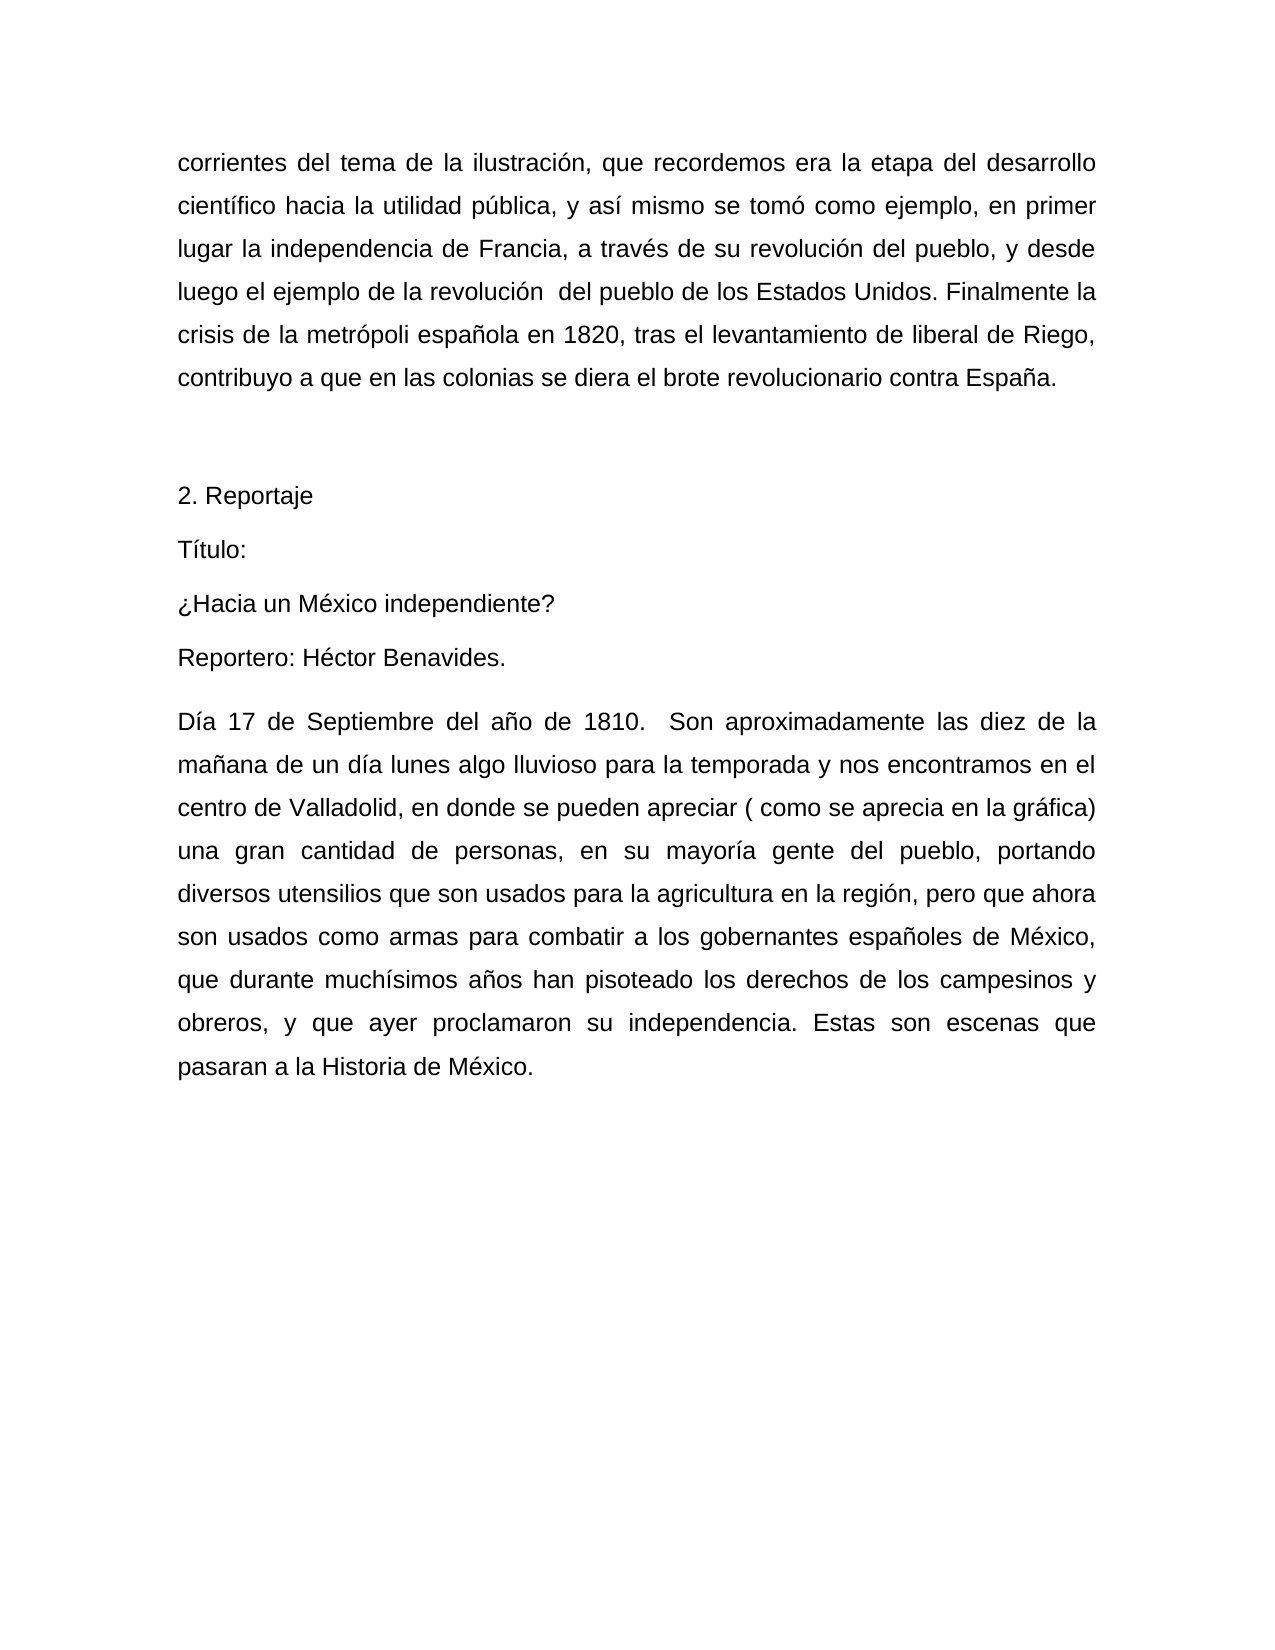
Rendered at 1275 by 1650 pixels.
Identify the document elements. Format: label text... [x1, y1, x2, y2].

text 2. Reportaje [177, 481, 1098, 510]
text Reportero: Héctor Benavides. [177, 643, 1098, 671]
text Día 17 de Septiembre del año de 1810. Son aproximadamente las diez de la mañana de un día lunes algo lluvioso para la temporada y nos encontramos en el centro de Valladolid, en donde se pueden apreciar ( como se aprecia en la gráfica) una gran cantidad de personas, en su mayoría gente del pueblo, portando diversos utensilios que son usados para la agricultura en la región, pero que ahora son usados como armas para combatir a los gobernantes españoles de México, que durante muchísimos años han pisoteado los derechos de los campesinos y obreros, y que ayer proclamaron su independencia. Estas son escenas que pasaran a la Historia de México. [177, 707, 1098, 1080]
text ¿Hacia un México independiente? [177, 589, 1098, 617]
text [177, 148, 1098, 392]
text Título: [177, 535, 1098, 564]
